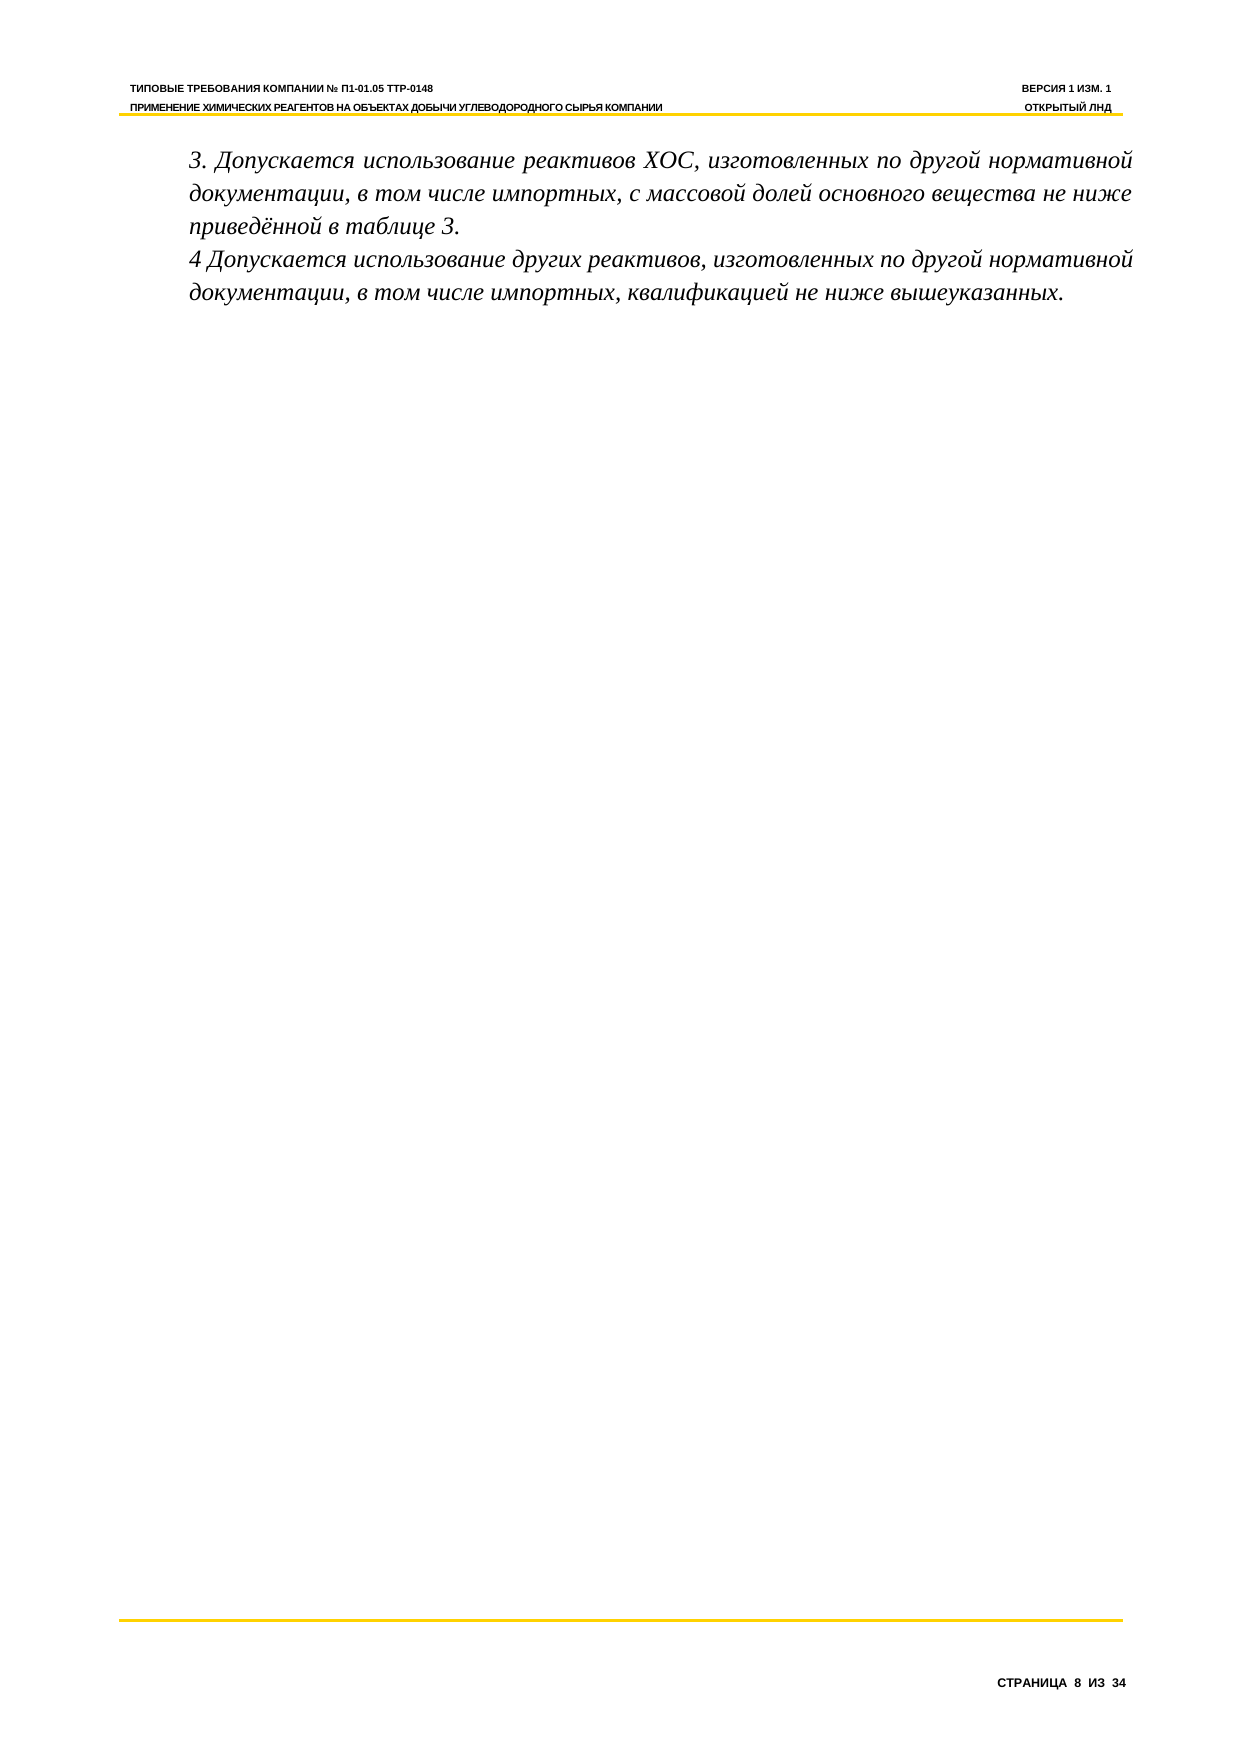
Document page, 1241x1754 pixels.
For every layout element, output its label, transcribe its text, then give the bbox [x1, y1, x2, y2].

text 4 Допускается использование других реактивов, изготовленных по другой нормативной документации, в том числе импортных, квалификацией не ниже вышеуказанных. [189, 244, 1134, 306]
text 3. Допускается использование реактивов ХОС, изготовленных по другой нормативной документации, в том числе импортных, с массовой долей основного вещества не ниже приведённой в таблице 3. [189, 145, 1134, 240]
